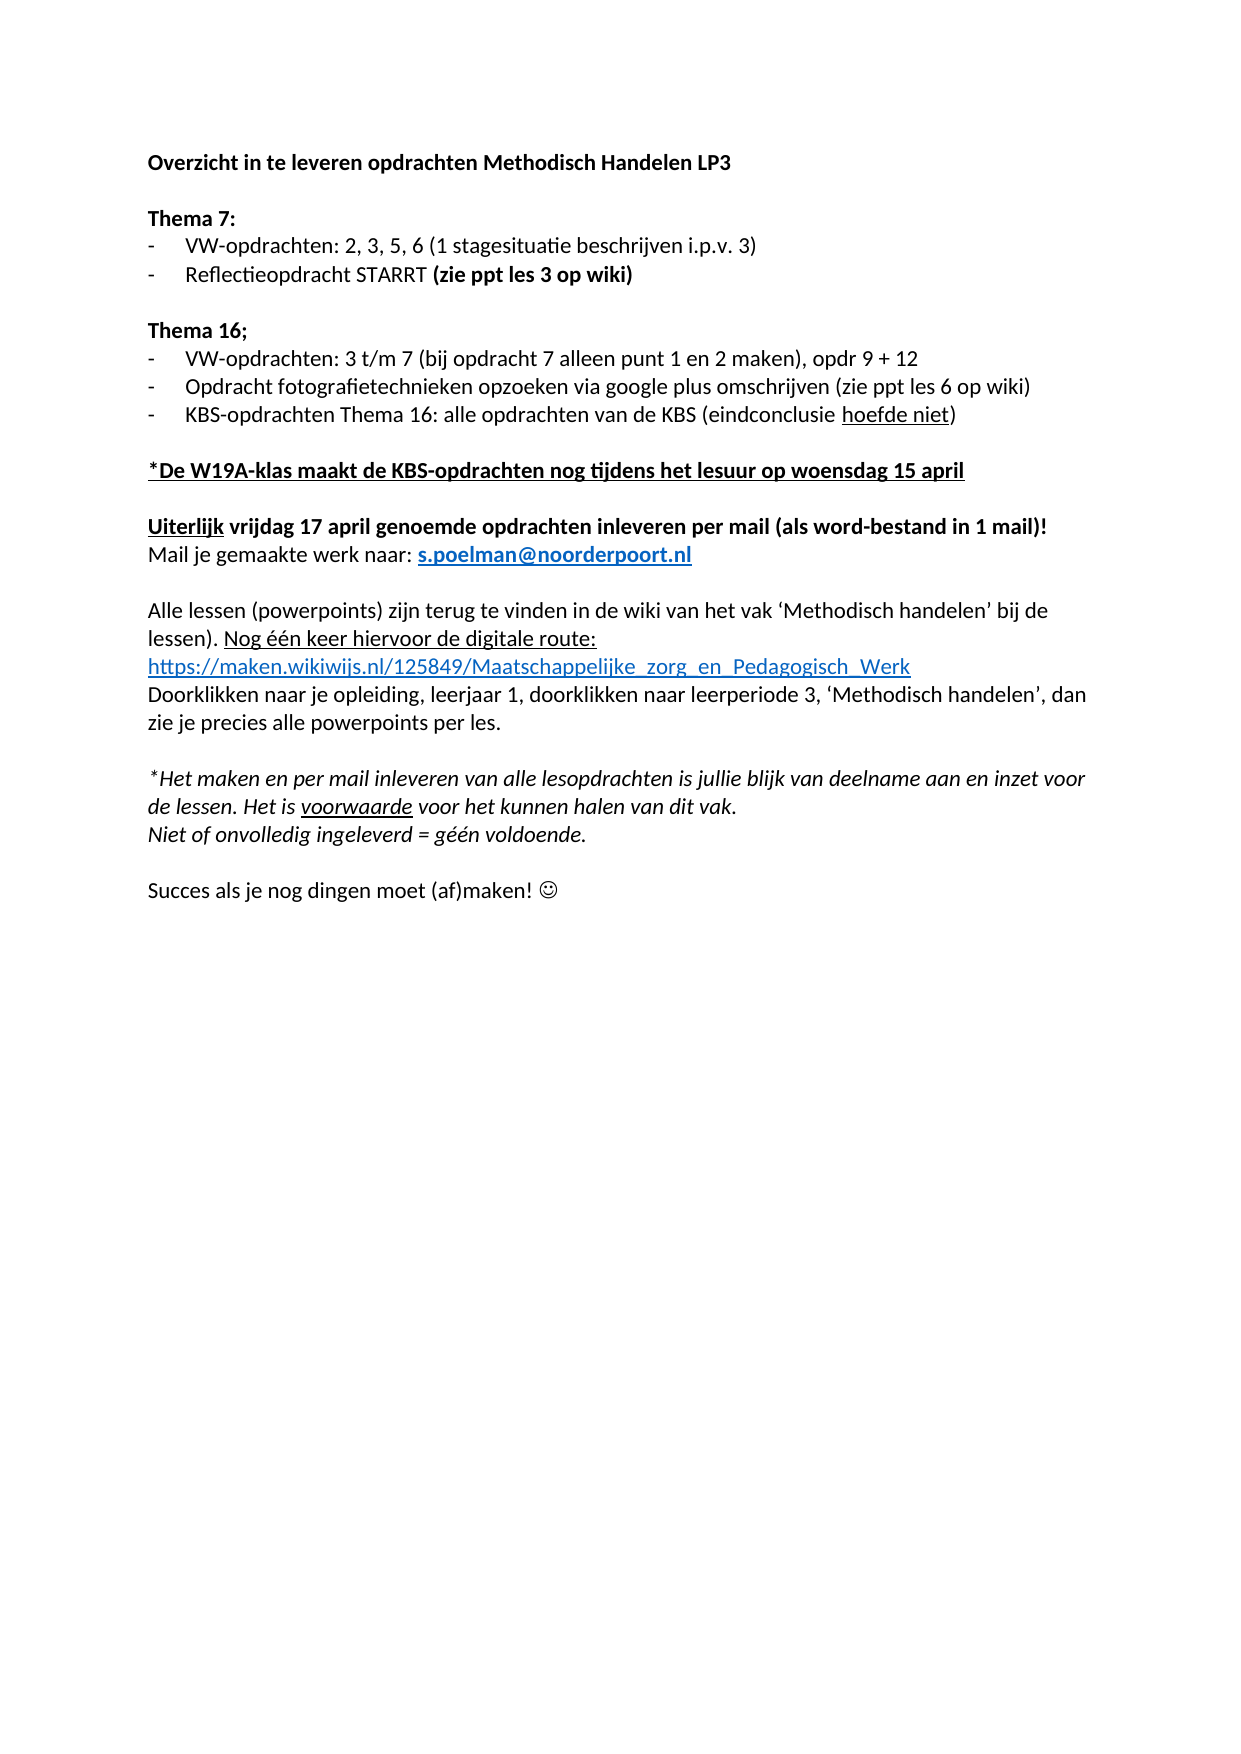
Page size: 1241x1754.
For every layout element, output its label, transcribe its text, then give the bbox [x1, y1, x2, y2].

text Niet of onvolledig ingeleverd = géén voldoende. [148, 820, 1093, 848]
text Overzicht in te leveren opdrachten Methodisch Handelen LP3 [148, 148, 1093, 176]
list Reflectieopdracht STARRT (zie ppt les 3 op wiki) [148, 260, 1093, 288]
text Mail je gemaakte werk naar: s.poelman@noorderpoort.nl [148, 540, 1093, 568]
text Succes als je nog dingen moet (af)maken! [148, 876, 1093, 904]
text Alle lessen (powerpoints) zijn terug te vinden in de wiki van het vak ‘Methodisch handelen’ bij de lessen). Nog één keer hiervoor de digitale route: [148, 596, 1093, 652]
text Thema 7: [148, 204, 1093, 232]
text Doorklikken naar je opleiding, leerjaar 1, doorklikken naar leerperiode 3, ‘Methodisch handelen’, dan zie je precies alle powerpoints per les. [148, 680, 1093, 736]
text *Het maken en per mail inleveren van alle lesopdrachten is jullie blijk van deelname aan en inzet voor de lessen. Het is voorwaarde voor het kunnen halen van dit vak. [148, 764, 1093, 820]
list VW-opdrachten: 3 t/m 7 (bij opdracht 7 alleen punt 1 en 2 maken), opdr 9 + 12 [148, 344, 1093, 372]
text Thema 16; [148, 316, 1093, 344]
text *De W19A-klas maakt de KBS-opdrachten nog tijdens het lesuur op woensdag 15 april [148, 456, 1093, 484]
text Uiterlijk vrijdag 17 april genoemde opdrachten inleveren per mail (als word-bestand in 1 mail)! [148, 512, 1093, 540]
text https://maken.wikiwijs.nl/125849/Maatschappelijke_zorg_en_Pedagogisch_Werk [148, 652, 1093, 680]
list KBS-opdrachten Thema 16: alle opdrachten van de KBS (eindconclusie hoefde niet) [148, 400, 1093, 428]
list VW-opdrachten: 2, 3, 5, 6 (1 stagesituatie beschrijven i.p.v. 3) [148, 232, 1093, 260]
list Opdracht fotografietechnieken opzoeken via google plus omschrijven (zie ppt les 6 op wiki) [148, 372, 1093, 400]
